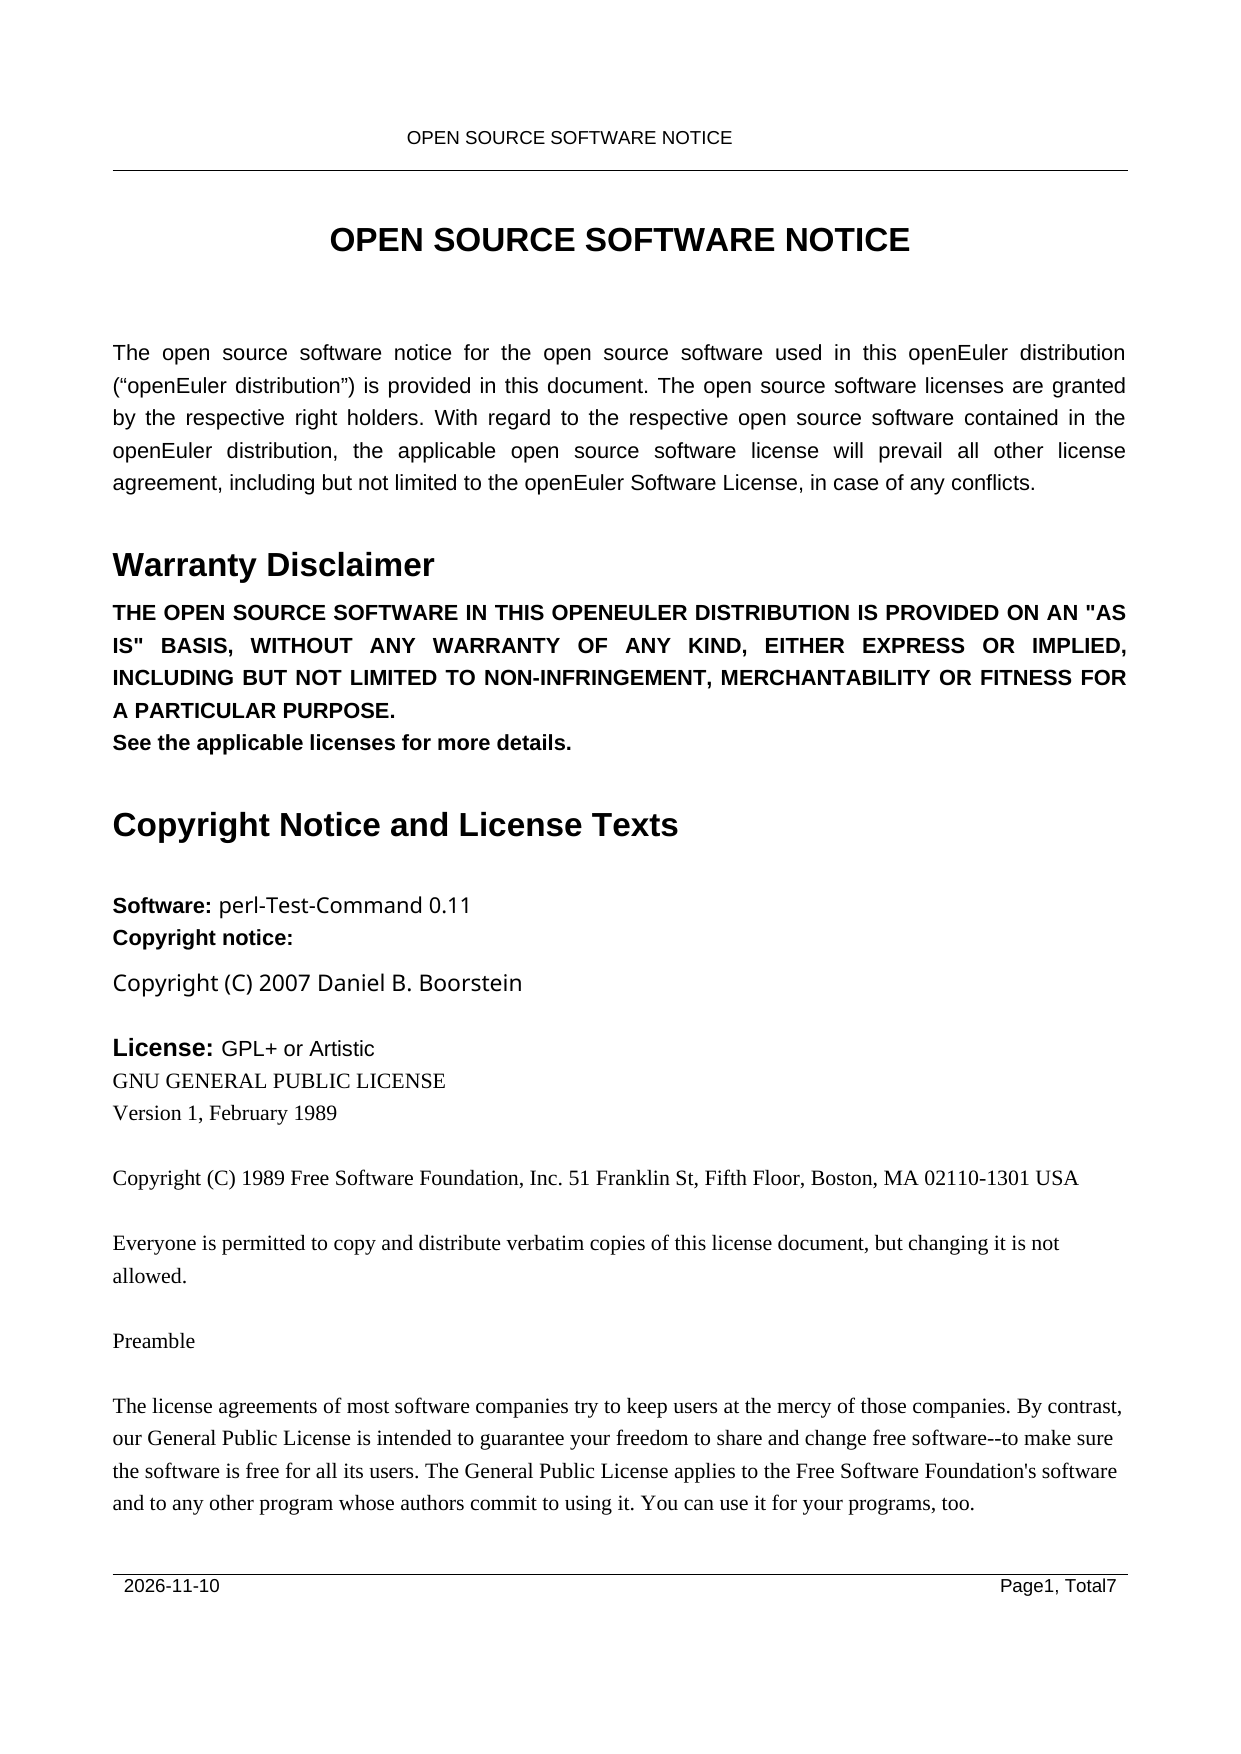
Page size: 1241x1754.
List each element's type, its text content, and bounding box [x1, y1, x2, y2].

text The open source software notice for the open source software used in this openEuler distribution (“openEuler distribution”) is provided in this document. The open source software licenses are granted by the respective right holders. With regard to the respective open source software contained in the openEuler distribution, the applicable open source software license will prevail all other license agreement, including but not limited to the openEuler Software License, in case of any conflicts. [112, 336, 1128, 499]
text Copyright notice: [112, 921, 1128, 954]
text THE OPEN SOURCE SOFTWARE IN THIS OPENEULER DISTRIBUTION IS PROVIDED ON AN "AS IS" BASIS, WITHOUT ANY WARRANTY OF ANY KIND, EITHER EXPRESS OR IMPLIED, INCLUDING BUT NOT LIMITED TO NON-INFRINGEMENT, MERCHANTABILITY OR FITNESS FOR A PARTICULAR PURPOSE. See the applicable licenses for more details. [112, 596, 1128, 759]
title Software: perl-Test-Command 0.11 [112, 889, 1128, 921]
text Warranty Disclaimer [112, 531, 1128, 596]
text License: GPL+ or Artistic [112, 1031, 1128, 1064]
text Copyright (C) 2007 Daniel B. Boorstein [112, 966, 1128, 1031]
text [112, 1064, 1128, 1519]
text OPEN SOURCE SOFTWARE NOTICE [112, 206, 1128, 271]
text Copyright Notice and License Texts [112, 791, 1128, 856]
